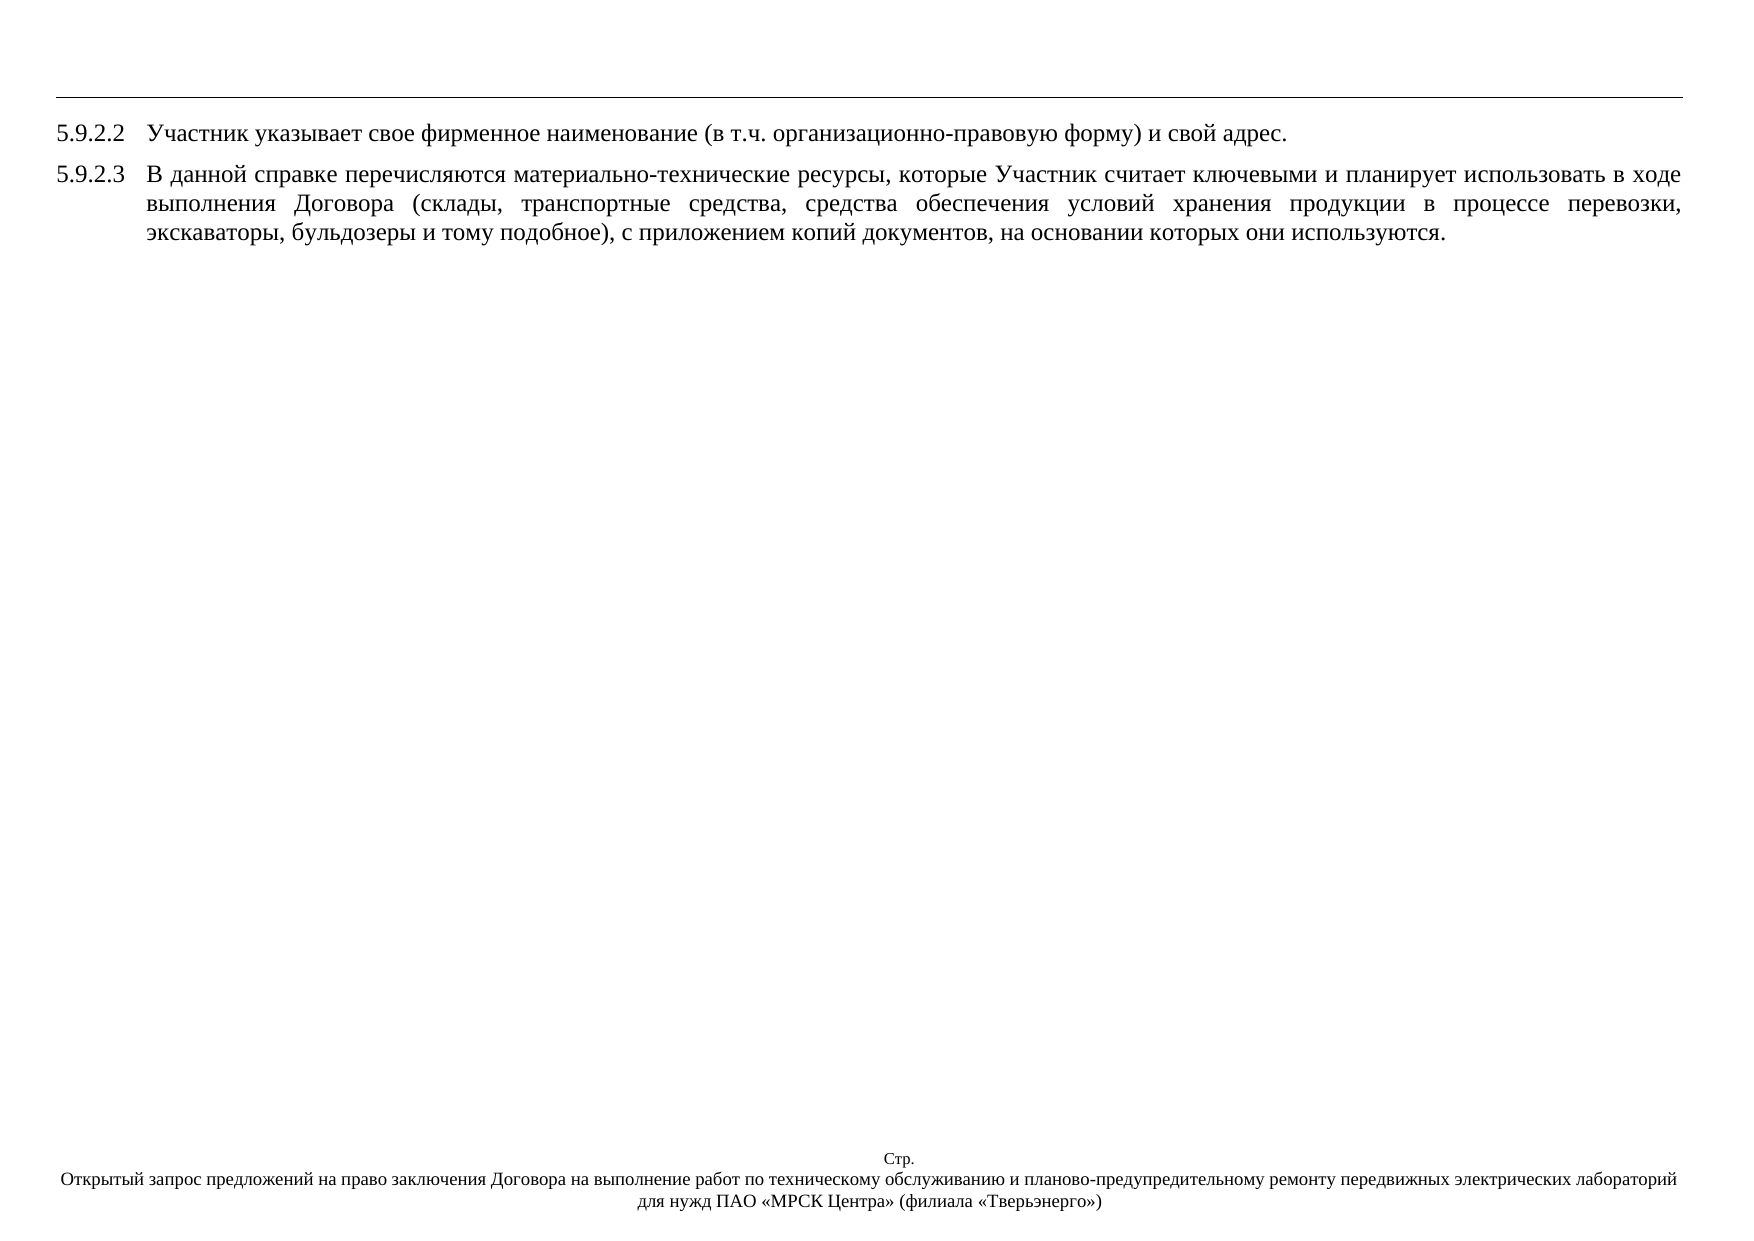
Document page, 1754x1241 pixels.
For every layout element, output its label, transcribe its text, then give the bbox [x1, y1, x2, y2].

list В данной справке перечисляются материально-технические ресурсы, которые Участник считает ключевыми и планирует использовать в ходе выполнения Договора (склады, транспортные средства, средства обеспечения условий хранения продукции в процессе перевозки, экскаваторы, бульдозеры и тому подобное), с приложением копий документов, на основании которых они используются. [56, 159, 1683, 246]
list Участник указывает свое фирменное наименование (в т.ч. организационно-правовую форму) и свой адрес. [56, 118, 1683, 147]
